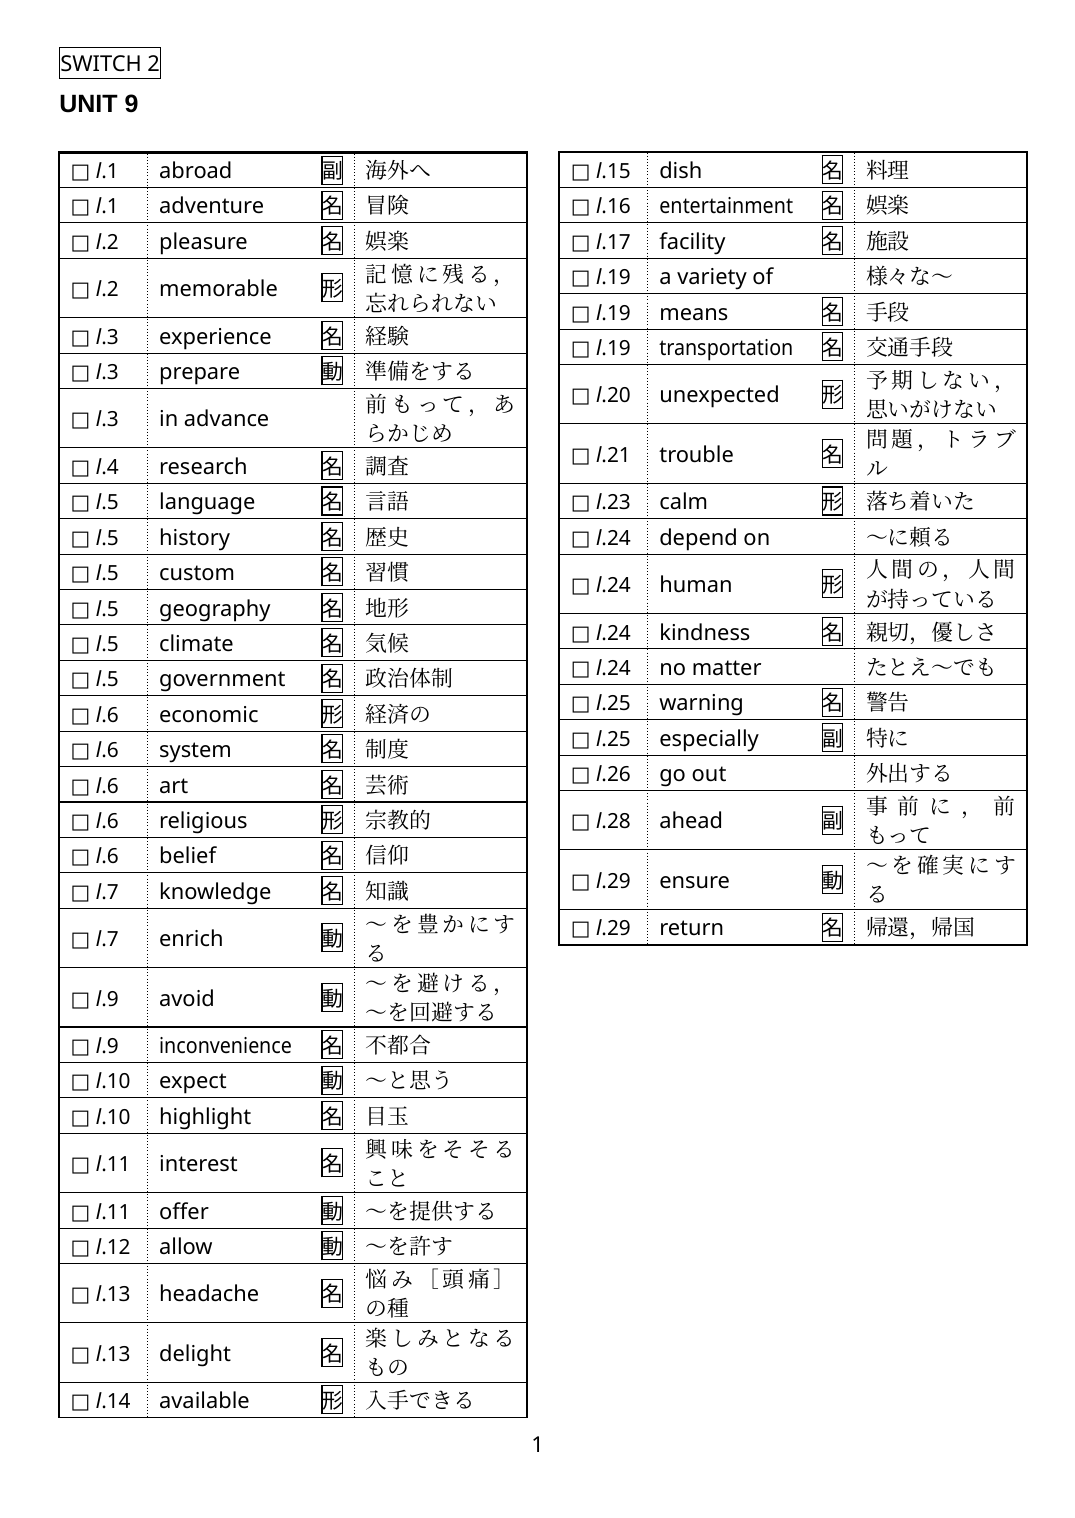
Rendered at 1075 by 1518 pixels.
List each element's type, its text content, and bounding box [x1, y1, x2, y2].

table_cell 名 [310, 873, 354, 908]
table_cell 様々な～ [855, 259, 1026, 293]
table_cell 娯楽 [855, 188, 1026, 222]
table_cell 動 [310, 1063, 354, 1097]
table_cell 名 [810, 188, 854, 222]
table_cell 宗教的 [354, 803, 526, 837]
table_header □ l.1 [60, 154, 148, 187]
table_cell 人間の，人間が持っている [855, 555, 1026, 613]
table_cell allow [148, 1229, 310, 1263]
table_cell ～を確実にする [855, 850, 1026, 909]
table_cell pleasure [148, 223, 310, 258]
table_cell 名 [310, 1098, 354, 1133]
table_cell 悩み［頭痛］の種 [354, 1264, 526, 1322]
table_cell depend on [648, 519, 810, 553]
table_cell 名 [310, 1134, 354, 1192]
table_cell 地形 [354, 590, 526, 624]
table_cell kindness [648, 614, 810, 648]
table_cell □ l.4 [60, 448, 148, 483]
table_cell 名 [810, 910, 854, 944]
table_cell 習慣 [354, 555, 526, 589]
table_cell □ l.19 [560, 259, 648, 293]
table_cell □ l.19 [560, 330, 648, 364]
table_header 海外へ [354, 154, 526, 187]
table_cell 動 [810, 850, 854, 909]
table_cell □ l.6 [60, 732, 148, 766]
table_cell □ l.10 [60, 1098, 148, 1133]
table_cell 動 [310, 968, 354, 1026]
table_cell □ l.2 [60, 223, 148, 258]
table_cell 興味をそそること [354, 1134, 526, 1192]
table_cell □ l.29 [560, 850, 648, 909]
table_cell □ l.15 [560, 153, 648, 187]
table_cell 名 [310, 1264, 354, 1322]
table_cell economic [148, 696, 310, 731]
table_cell 記憶に残る，忘れられない [354, 259, 526, 317]
table_cell go out [648, 756, 810, 790]
table_cell ～と思う [354, 1063, 526, 1097]
table_cell return [648, 910, 810, 944]
table_cell geography [148, 590, 310, 624]
table_cell research [148, 448, 310, 483]
table_cell memorable [148, 259, 310, 317]
table_cell □ l.3 [60, 354, 148, 388]
table_cell entertainment [648, 188, 810, 222]
table_cell language [148, 484, 310, 518]
table_cell 動 [310, 909, 354, 967]
table_cell □ l.28 [560, 791, 648, 849]
table_cell 名 [810, 223, 854, 258]
table_cell 問題，トラブル [855, 424, 1026, 483]
table_cell [810, 756, 854, 790]
table_cell in advance [148, 389, 310, 447]
table_cell 親切，優しさ [855, 614, 1026, 648]
table_cell 娯楽 [354, 223, 526, 258]
table_cell 施設 [855, 223, 1026, 258]
table_cell □ l.16 [560, 188, 648, 222]
table_cell 名 [810, 424, 854, 483]
table_cell interest [148, 1134, 310, 1192]
table_cell no matter [648, 649, 810, 684]
table_cell □ l.24 [560, 649, 648, 684]
table_cell 調査 [354, 448, 526, 483]
table_cell 名 [310, 732, 354, 766]
table_cell 目玉 [354, 1098, 526, 1133]
table_cell facility [648, 223, 810, 258]
table_cell 料理 [855, 153, 1026, 187]
table_cell □ l.14 [60, 1383, 148, 1417]
table_cell ensure [648, 850, 810, 909]
table_cell 名 [310, 590, 354, 624]
table_cell たとえ～でも [855, 649, 1026, 684]
table_cell ～に頼る [855, 519, 1026, 553]
table_cell 落ち着いた [855, 484, 1026, 518]
table_cell □ l.9 [60, 968, 148, 1026]
table_cell belief [148, 838, 310, 872]
table_cell 名 [310, 448, 354, 483]
table_cell □ l.25 [560, 685, 648, 719]
table_cell 冒険 [354, 188, 526, 222]
table_cell especially [648, 720, 810, 754]
table_cell dish [648, 153, 810, 187]
table_cell ～を避ける，～を回避する [354, 968, 526, 1026]
table_cell unexpected [648, 365, 810, 423]
table_cell headache [148, 1264, 310, 1322]
table_cell system [148, 732, 310, 766]
text UNIT 9 [59, 89, 1016, 117]
table_cell a variety of [648, 259, 810, 293]
table_cell □ l.5 [60, 625, 148, 660]
table_cell □ l.5 [60, 590, 148, 624]
table_cell 名 [310, 625, 354, 660]
table_cell 知識 [354, 873, 526, 908]
table_cell 名 [310, 555, 354, 589]
table_cell 名 [810, 330, 854, 364]
table_cell 帰還，帰国 [855, 910, 1026, 944]
table_cell 名 [310, 661, 354, 695]
table_cell 楽しみとなるもの [354, 1323, 526, 1382]
table_cell prepare [148, 354, 310, 388]
table_cell 不都合 [354, 1028, 526, 1062]
table_cell □ l.13 [60, 1264, 148, 1322]
table_cell 形 [810, 555, 854, 613]
table_cell □ l.24 [560, 555, 648, 613]
table_cell human [648, 555, 810, 613]
table_cell □ l.6 [60, 838, 148, 872]
table_cell □ l.19 [560, 294, 648, 328]
table_cell 名 [310, 188, 354, 222]
table_cell avoid [148, 968, 310, 1026]
table_cell experience [148, 318, 310, 352]
table_cell 名 [310, 767, 354, 801]
table_cell 形 [310, 803, 354, 837]
table_cell □ l.7 [60, 909, 148, 967]
table_cell transportation [648, 330, 810, 364]
table_cell 名 [310, 838, 354, 872]
table_cell [310, 389, 354, 447]
table_cell 信仰 [354, 838, 526, 872]
table_cell 副 [810, 791, 854, 849]
table_cell 外出する [855, 756, 1026, 790]
table_cell government [148, 661, 310, 695]
table_cell 名 [310, 1028, 354, 1062]
table_cell expect [148, 1063, 310, 1097]
table_cell 形 [310, 1383, 354, 1417]
table_cell 予期しない，思いがけない [855, 365, 1026, 423]
table_cell 前もって，あらかじめ [354, 389, 526, 447]
table_cell ahead [648, 791, 810, 849]
table_cell 名 [310, 318, 354, 352]
table_cell 気候 [354, 625, 526, 660]
table_cell religious [148, 803, 310, 837]
table_cell 形 [310, 696, 354, 731]
table_cell 歴史 [354, 519, 526, 553]
table_cell □ l.11 [60, 1193, 148, 1227]
table_cell custom [148, 555, 310, 589]
table_cell means [648, 294, 810, 328]
table_cell [810, 649, 854, 684]
table_cell trouble [648, 424, 810, 483]
table_cell 名 [810, 153, 854, 187]
table_cell □ l.6 [60, 767, 148, 801]
table_cell □ l.24 [560, 614, 648, 648]
table_cell 準備をする [354, 354, 526, 388]
table_cell history [148, 519, 310, 553]
table_cell 警告 [855, 685, 1026, 719]
table_cell 経験 [354, 318, 526, 352]
table_cell □ l.9 [60, 1028, 148, 1062]
table_cell ～を豊かにする [354, 909, 526, 967]
table_cell warning [648, 685, 810, 719]
table_cell 名 [310, 519, 354, 553]
table_cell □ l.20 [560, 365, 648, 423]
table_cell 形 [310, 259, 354, 317]
table_cell 名 [310, 484, 354, 518]
table_header abroad [148, 154, 310, 187]
table_cell □ l.6 [60, 803, 148, 837]
table_cell 形 [810, 365, 854, 423]
table_cell highlight [148, 1098, 310, 1133]
table_cell 交通手段 [855, 330, 1026, 364]
table_cell 政治体制 [354, 661, 526, 695]
table_cell 手段 [855, 294, 1026, 328]
table_cell 入手できる [354, 1383, 526, 1417]
table_cell inconvenience [148, 1028, 310, 1062]
table_cell 名 [810, 685, 854, 719]
table_cell climate [148, 625, 310, 660]
table_cell knowledge [148, 873, 310, 908]
table_cell □ l.3 [60, 389, 148, 447]
table_cell 名 [810, 294, 854, 328]
table_cell enrich [148, 909, 310, 967]
table_cell [810, 259, 854, 293]
table_cell □ l.5 [60, 519, 148, 553]
table_cell 名 [810, 614, 854, 648]
table_cell [810, 519, 854, 553]
table_cell □ l.26 [560, 756, 648, 790]
table_cell art [148, 767, 310, 801]
table_cell □ l.5 [60, 484, 148, 518]
table_cell ～を提供する [354, 1193, 526, 1227]
table_cell □ l.11 [60, 1134, 148, 1192]
table_cell □ l.12 [60, 1229, 148, 1263]
table_cell □ l.13 [60, 1323, 148, 1382]
table_cell 言語 [354, 484, 526, 518]
table_cell 動 [310, 1193, 354, 1227]
table_cell calm [648, 484, 810, 518]
table_cell 動 [310, 1229, 354, 1263]
table_cell 芸術 [354, 767, 526, 801]
table_cell □ l.17 [560, 223, 648, 258]
table_cell offer [148, 1193, 310, 1227]
table_cell □ l.24 [560, 519, 648, 553]
table_cell 副 [810, 720, 854, 754]
table_cell □ l.3 [60, 318, 148, 352]
table_cell 制度 [354, 732, 526, 766]
table_cell □ l.29 [560, 910, 648, 944]
table_header 副 [310, 154, 354, 187]
table_cell 特に [855, 720, 1026, 754]
table_cell adventure [148, 188, 310, 222]
table_cell □ l.7 [60, 873, 148, 908]
table_cell available [148, 1383, 310, 1417]
table_cell delight [148, 1323, 310, 1382]
table_cell □ l.2 [60, 259, 148, 317]
table_cell 経済の [354, 696, 526, 731]
table_cell □ l.25 [560, 720, 648, 754]
table_cell □ l.21 [560, 424, 648, 483]
table_cell □ l.5 [60, 661, 148, 695]
table_cell 形 [810, 484, 854, 518]
table_cell □ l.5 [60, 555, 148, 589]
table_cell ～を許す [354, 1229, 526, 1263]
table_cell 名 [310, 1323, 354, 1382]
table_cell 動 [310, 354, 354, 388]
table_cell □ l.10 [60, 1063, 148, 1097]
table_cell □ l.6 [60, 696, 148, 731]
table_cell □ l.23 [560, 484, 648, 518]
table_cell 事前に，前もって [855, 791, 1026, 849]
table_cell 名 [310, 223, 354, 258]
table_cell □ l.1 [60, 188, 148, 222]
